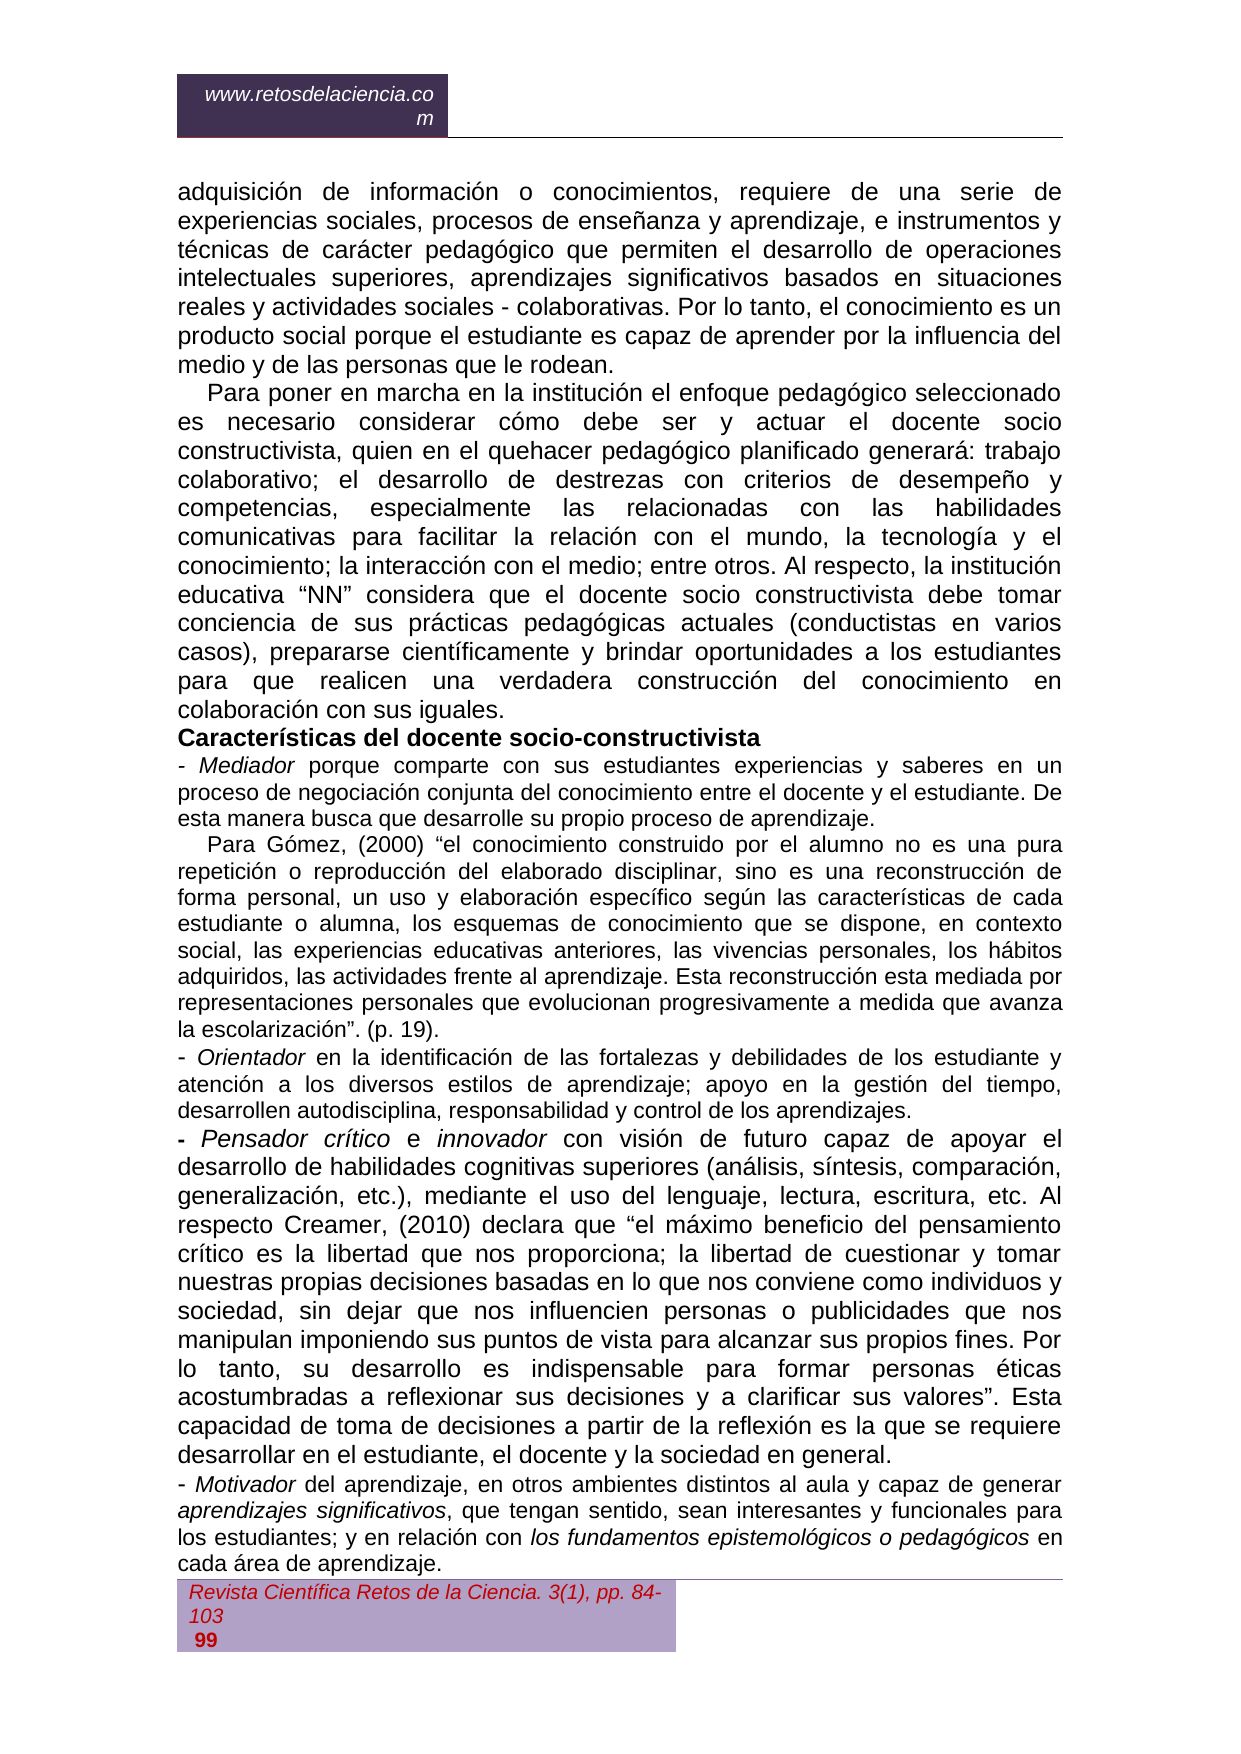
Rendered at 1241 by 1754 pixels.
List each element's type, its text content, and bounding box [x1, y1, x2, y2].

text - Pensador crítico e innovador con visión de futuro capaz de apoyar el desarrollo de habilidades cognitivas superiores (análisis, síntesis, comparación, generalización, etc.), mediante el uso del lenguaje, lectura, escritura, etc. Al respecto Creamer, (2010) declara que “el máximo beneficio del pensamiento crítico es la libertad que nos proporciona; la libertad de cuestionar y tomar nuestras propias decisiones basadas en lo que nos conviene como individuos y sociedad, sin dejar que nos influencien personas o publicidades que nos manipulan imponiendo sus puntos de vista para alcanzar sus propios fines. Por lo tanto, su desarrollo es indispensable para formar personas éticas acostumbradas a reflexionar sus decisiones y a clarificar sus valores”. Esta capacidad de toma de decisiones a partir de la reflexión es la que se requiere desarrollar en el estudiante, el docente y la sociedad en general. [177, 1123, 1063, 1468]
text Para poner en marcha en la institución el enfoque pedagógico seleccionado es necesario considerar cómo debe ser y actuar el docente socio constructivista, quien en el quehacer pedagógico planificado generará: trabajo colaborativo; el desarrollo de destrezas con criterios de desempeño y competencias, especialmente las relacionadas con las habilidades comunicativas para facilitar la relación con el mundo, la tecnología y el conocimiento; la interacción con el medio; entre otros. Al respecto, la institución educativa “NN” considera que el docente socio constructivista debe tomar conciencia de sus prácticas pedagógicas actuales (conductistas en varios casos), prepararse científicamente y brindar oportunidades a los estudiantes para que realicen una verdadera construcción del conocimiento en colaboración con sus iguales. [177, 378, 1063, 723]
text - Motivador del aprendizaje, en otros ambientes distintos al aula y capaz de generar aprendizajes significativos, que tengan sentido, sean interesantes y funcionales para los estudiantes; y en relación con los fundamentos epistemológicos o pedagógicos en cada área de aprendizaje. [177, 1468, 1063, 1576]
text Características del docente socio-constructivista [177, 723, 1063, 752]
text - Mediador porque comparte con sus estudiantes experiencias y saberes en un proceso de negociación conjunta del conocimiento entre el docente y el estudiante. De esta manera busca que desarrolle su propio proceso de aprendizaje. [177, 752, 1063, 831]
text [177, 177, 1063, 378]
text Para Gómez, (2000) “el conocimiento construido por el alumno no es una pura repetición o reproducción del elaborado disciplinar, sino es una reconstrucción de forma personal, un uso y elaboración específico según las características de cada estudiante o alumna, los esquemas de conocimiento que se dispone, en contexto social, las experiencias educativas anteriores, las vivencias personales, los hábitos adquiridos, las actividades frente al aprendizaje. Esta reconstrucción esta mediada por representaciones personales que evolucionan progresivamente a medida que avanza la escolarización”. (p. 19). [177, 831, 1063, 1042]
text - Orientador en la identificación de las fortalezas y debilidades de los estudiante y atención a los diversos estilos de aprendizaje; apoyo en la gestión del tiempo, desarrollen autodisciplina, responsabilidad y control de los aprendizajes. [177, 1042, 1063, 1123]
